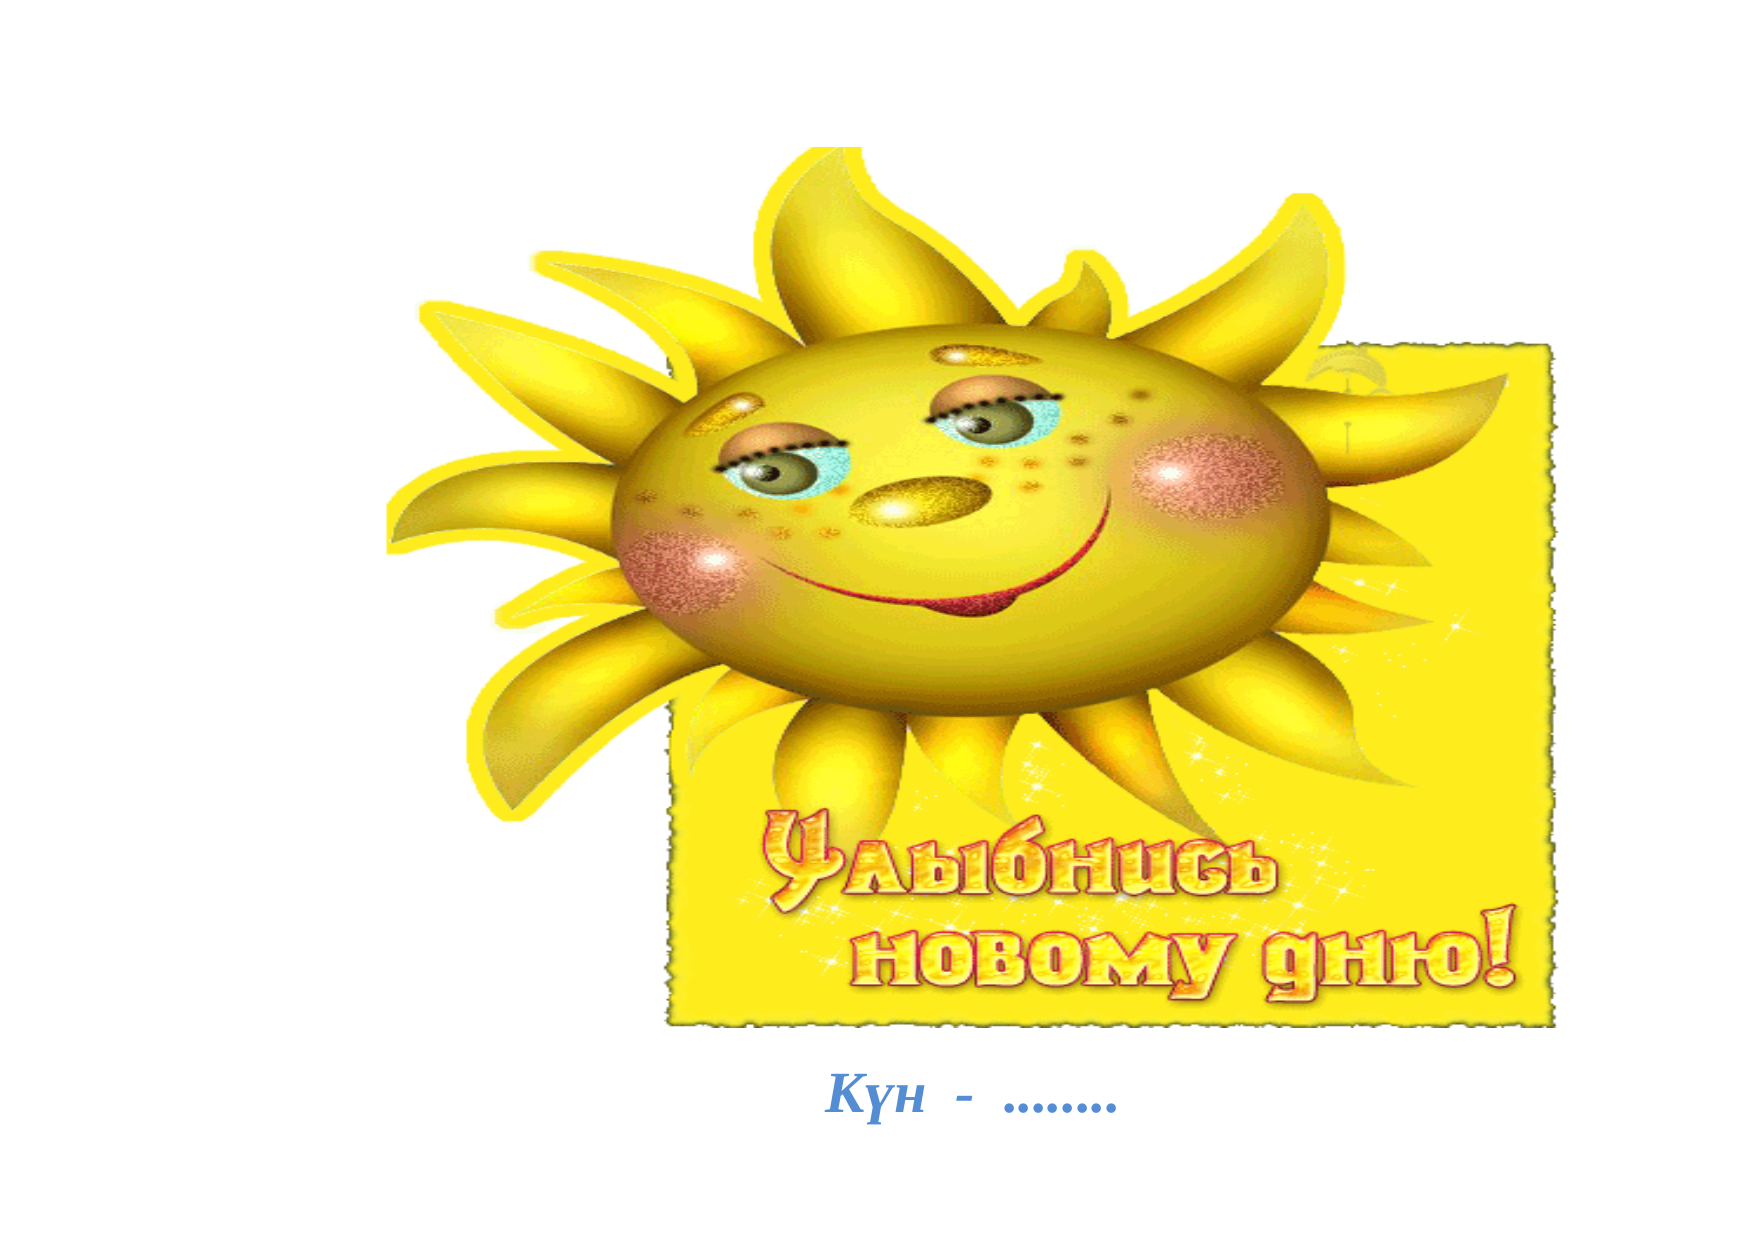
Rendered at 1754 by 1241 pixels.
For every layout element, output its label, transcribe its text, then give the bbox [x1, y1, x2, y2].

text Күн - ........ [251, 1058, 1695, 1125]
picture [385, 147, 1561, 1028]
